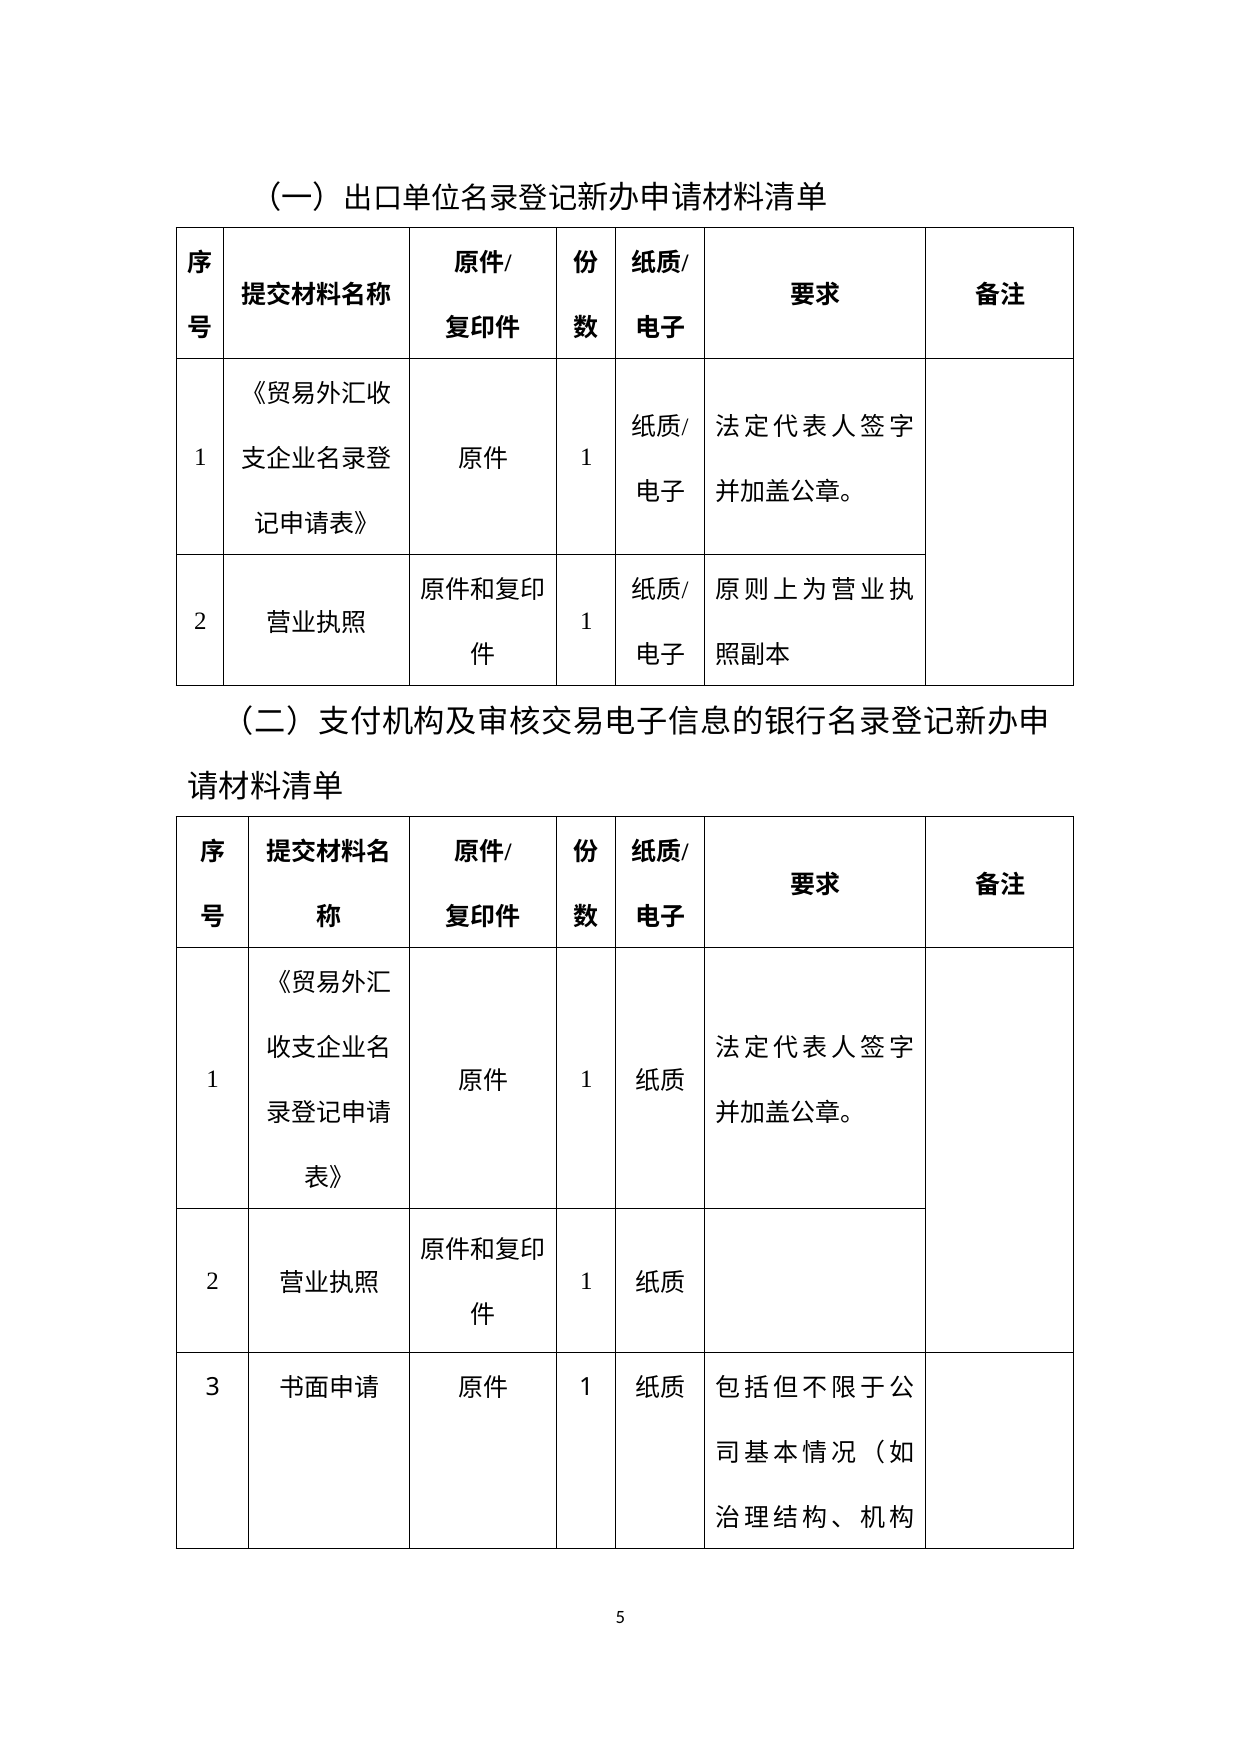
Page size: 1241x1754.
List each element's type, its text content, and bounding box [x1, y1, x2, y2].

text （一）出口单位名录登记新办申请材料清单 [187, 162, 1053, 227]
table_cell 1 [557, 555, 615, 685]
table_header 原件/ 复印件 [410, 228, 556, 358]
table_cell 《贸易外汇收支企业名录登记申请表》 [224, 359, 409, 554]
table_cell 1 [557, 1209, 615, 1352]
table_cell [926, 359, 1073, 685]
table_cell 书面申请 [249, 1353, 409, 1548]
table_header 份数 [557, 228, 615, 358]
table_cell 纸质/电子 [616, 555, 704, 685]
text （二）支付机构及审核交易电子信息的银行名录登记新办申请材料清单 [187, 686, 1053, 816]
table_header 纸质/ 电子 [616, 228, 704, 358]
table_header 份数 [557, 817, 615, 947]
table_cell 纸质 [616, 1353, 704, 1548]
table_cell 1 [557, 1353, 615, 1548]
table_header 备注 [926, 817, 1073, 947]
table_cell 纸质 [616, 948, 704, 1208]
table_header 原件/ 复印件 [410, 817, 556, 947]
table_cell 1 [557, 359, 615, 554]
table_header 要求 [705, 817, 925, 947]
table_cell 《贸易外汇收支企业名录登记申请表》 [249, 948, 409, 1208]
table_cell 1 [177, 948, 248, 1208]
table_cell 原件 [410, 359, 556, 554]
table_cell 营业执照 [224, 555, 409, 685]
table_cell 1 [177, 359, 223, 554]
table_cell 纸质/电子 [616, 359, 704, 554]
table_cell 纸质 [616, 1209, 704, 1352]
table_header 要求 [705, 228, 925, 358]
table_header 备注 [926, 228, 1073, 358]
table_header 提交材料名称 [224, 228, 409, 358]
table_cell 法定代表人签字并加盖公章。 [705, 359, 925, 554]
table_cell [926, 1353, 1073, 1548]
table_cell 营业执照 [249, 1209, 409, 1352]
table_cell 原件和复印件 [410, 1209, 556, 1352]
table_cell 1 [557, 948, 615, 1208]
table_cell 法定代表人签字并加盖公章。 [705, 948, 925, 1208]
table_header 纸质/ 电子 [616, 817, 704, 947]
table_cell 2 [177, 555, 223, 685]
table_cell [926, 948, 1073, 1352]
table_cell 原件和复印件 [410, 555, 556, 685]
table_cell [705, 1209, 925, 1352]
table_cell 原件 [410, 948, 556, 1208]
table_header 提交材料名称 [249, 817, 409, 947]
table_cell 原件 [410, 1353, 556, 1548]
table_header 序号 [177, 817, 248, 947]
table_cell 原则上为营业执照副本 [705, 555, 925, 685]
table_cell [705, 1353, 925, 1548]
table_cell 2 [177, 1209, 248, 1352]
table_cell 3 [177, 1353, 248, 1548]
table_header 序号 [177, 228, 223, 358]
